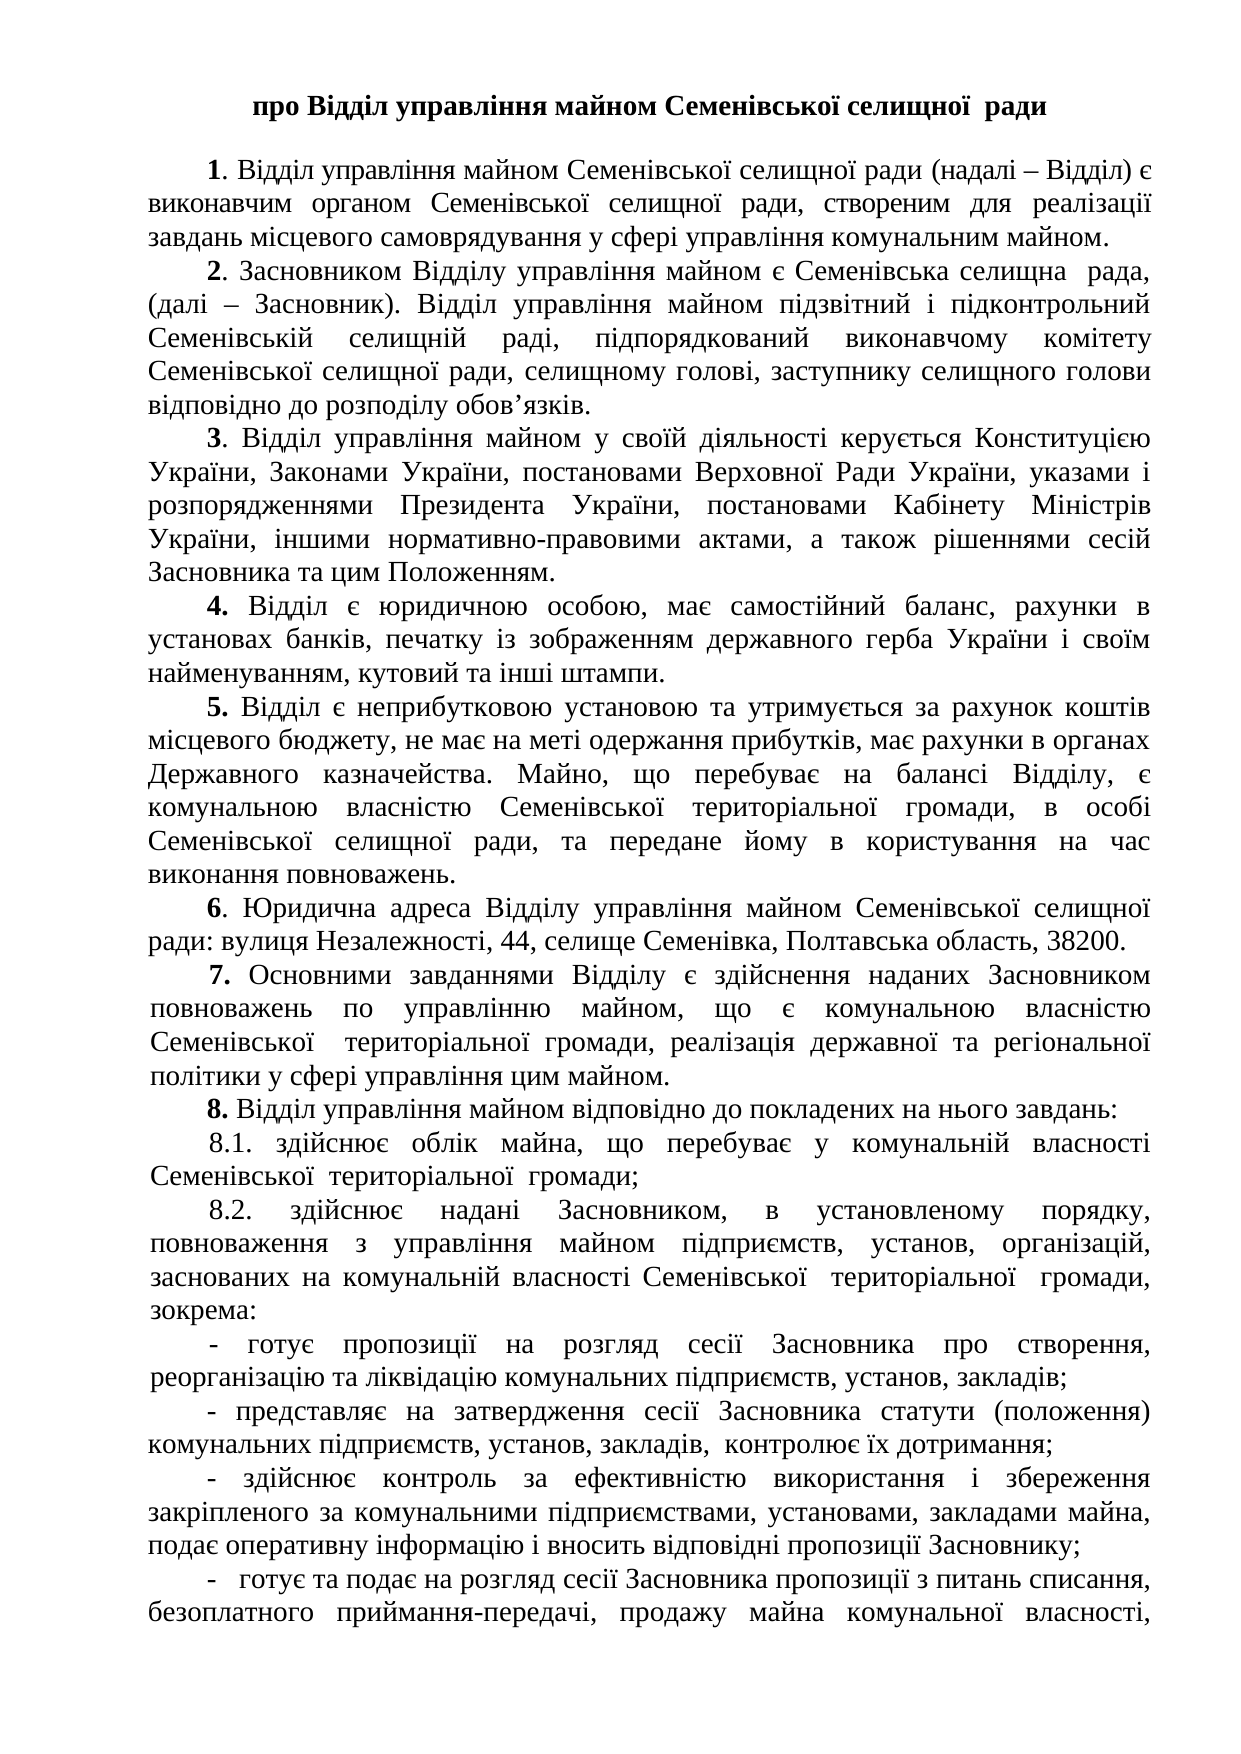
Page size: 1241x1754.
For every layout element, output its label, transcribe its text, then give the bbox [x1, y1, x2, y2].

text 5. Відділ є неприбутковою установою та утримується за рахунок коштів місцевого бюджету, не має на меті одержання прибутків, має рахунки в органах Державного казначейства. Майно, що перебуває на балансі Відділу, є комунальною власністю Семенівської територіальної громади, в особі Семенівської селищної ради, та передане йому в користування на час виконання повноважень. [148, 689, 1152, 890]
text - готує пропозиції на розгляд сесії Засновника про створення, реорганізацію та ліквідацію комунальних підприємств, установ, закладів; [150, 1326, 1152, 1393]
text 6. Юридична адреса Відділу управління майном Семенівської селищної ради: вулиця Незалежності, 44, селище Семенівка, Полтавська область, 38200. [148, 890, 1152, 957]
text 8.2. здійснює надані Засновником, в установленому порядку, повноваження з управління майном підприємств, установ, організацій, заснованих на комунальній власності Семенівської територіальної громади, зокрема: [150, 1192, 1152, 1326]
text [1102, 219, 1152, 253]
text 8.1. здійснює облік майна, що перебуває у комунальній власності Семенівської територіальної громади; [150, 1125, 1152, 1192]
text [148, 1561, 1152, 1628]
text - здійснює контроль за ефективністю використання і збереження закріпленого за комунальними підприємствами, установами, закладами майна, подає оперативну інформацію і вносить відповідні пропозиції Засновнику; [148, 1460, 1152, 1561]
text 8. Відділ управління майном відповідно до покладених на нього завдань: [148, 1091, 1152, 1125]
text про Відділ управління майном Семенівської селищної ради [148, 88, 1152, 122]
text - представляє на затвердження сесії Засновника статути (положення) комунальних підприємств, установ, закладів, контролює їх дотримання; [148, 1393, 1152, 1460]
text 7. Основними завданнями Відділу є здійснення наданих Засновником повноважень по управлінню майном, що є комунальною власністю Семенівської територіальної громади, реалізація державної та регіональної політики у сфері управління цим майном. [150, 957, 1152, 1091]
text 4. Відділ є юридичною особою, має самостійний баланс, рахунки в установах банків, печатку із зображенням державного герба України і своїм найменуванням, кутовий та інші штампи. [148, 588, 1152, 689]
text 2. Засновником Відділу управління майном є Семенівська селищна рада, (далі – Засновник). Відділ управління майном підзвітний і підконтрольний Семенівській селищній раді, підпорядкований виконавчому комітету Семенівської селищної ради, селищному голові, заступнику селищного голови відповідно до розподілу обов’язків. [148, 253, 1152, 420]
text 1. Відділ управління майном Семенівської селищної ради (надалі – Відділ) є виконавчим органом Семенівської селищної ради, створеним для реалізації завдань місцевого самоврядування у сфері управління комунальним майном. [148, 152, 1152, 219]
text 3. Відділ управління майном у своїй діяльності керується Конституцією України, Законами України, постановами Верховної Ради України, указами і розпорядженнями Президента України, постановами Кабінету Міністрів України, іншими нормативно-правовими актами, а також рішеннями сесій Засновника та цим Положенням. [148, 420, 1152, 588]
